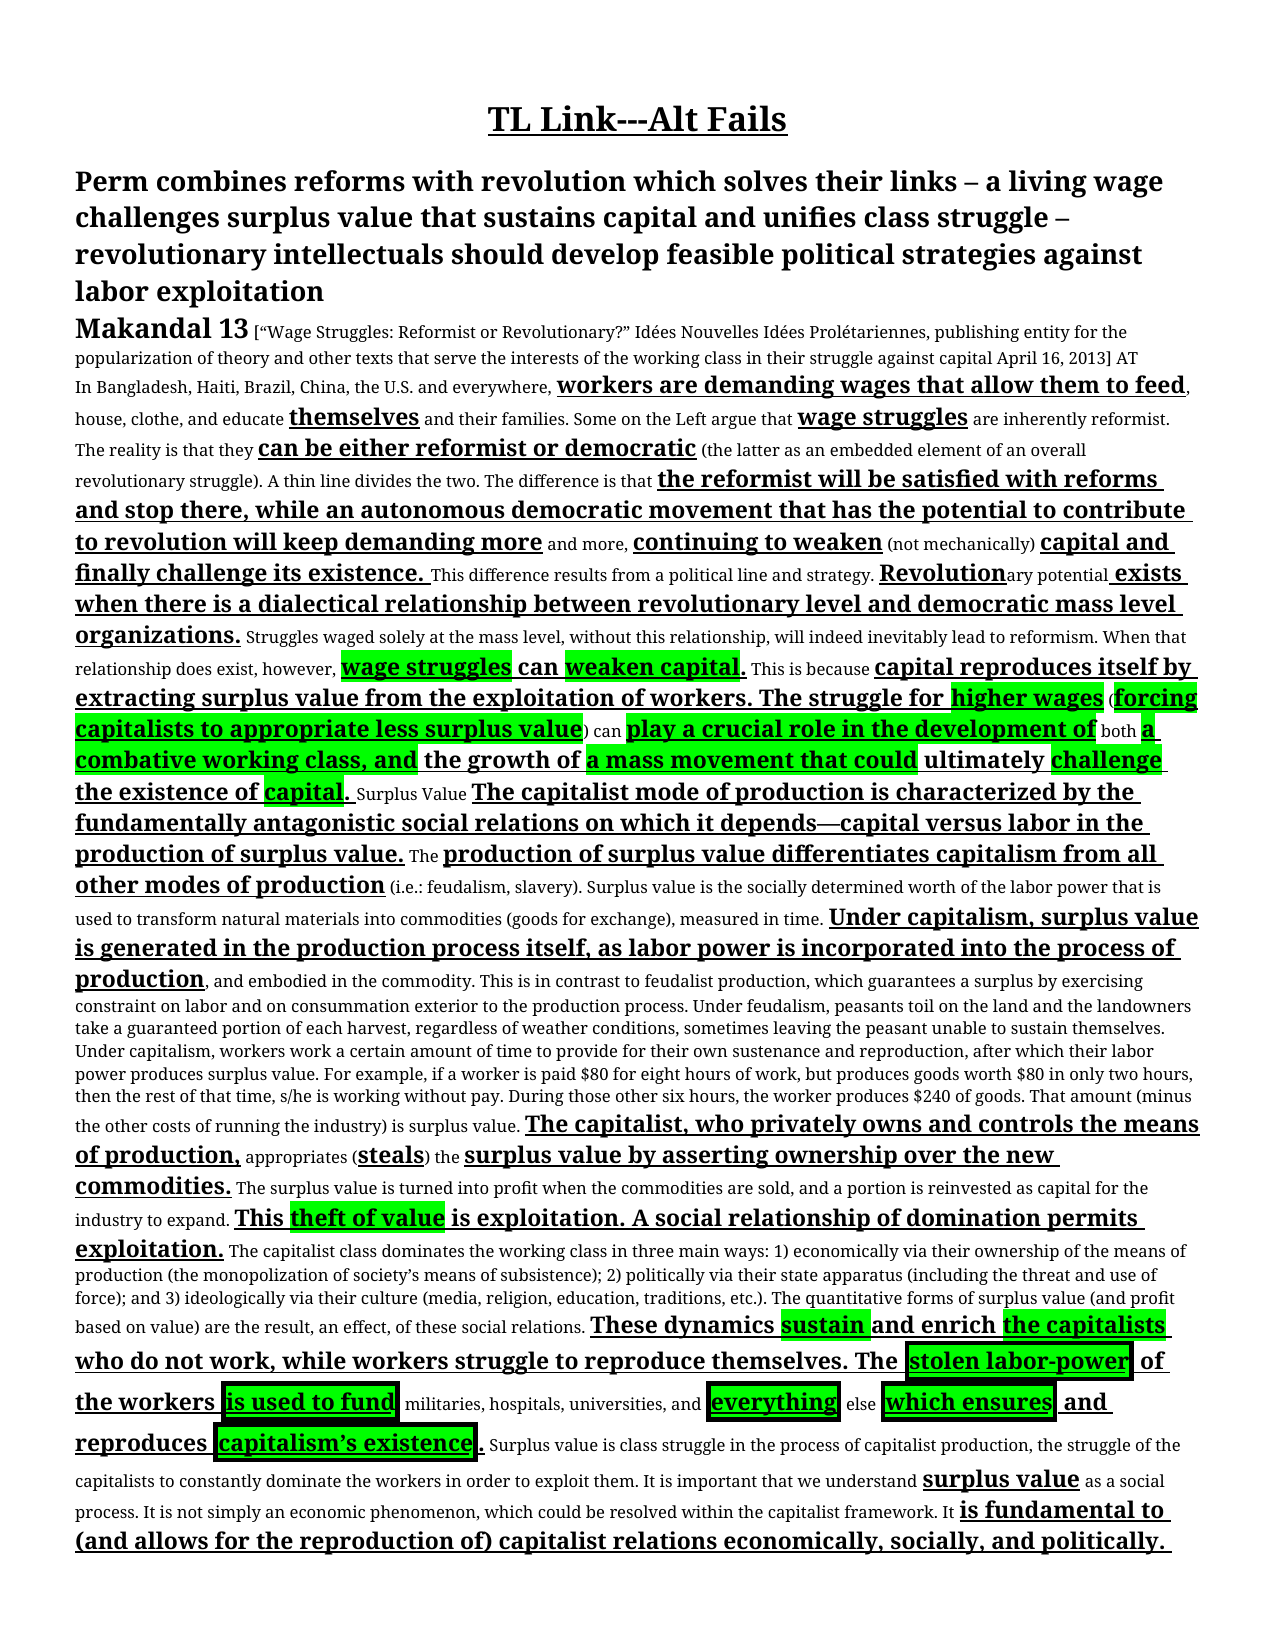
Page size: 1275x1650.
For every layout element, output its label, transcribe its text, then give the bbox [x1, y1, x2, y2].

text Makandal 13 [“Wage Struggles: Reformist or Revolutionary?” Idées Nouvelles Idées Prolétariennes, publishing entity for the popularization of theory and other texts that serve the interests of the working class in their struggle against capital April 16, 2013] AT [75, 309, 1200, 369]
subtitle Perm combines reforms with revolution which solves their links – a living wage challenges surplus value that sustains capital and unifies class struggle – revolutionary intellectuals should develop feasible political strategies against labor exploitation [75, 162, 1200, 309]
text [75, 369, 1200, 1556]
subtitle TL Link---Alt Fails [75, 96, 1200, 141]
